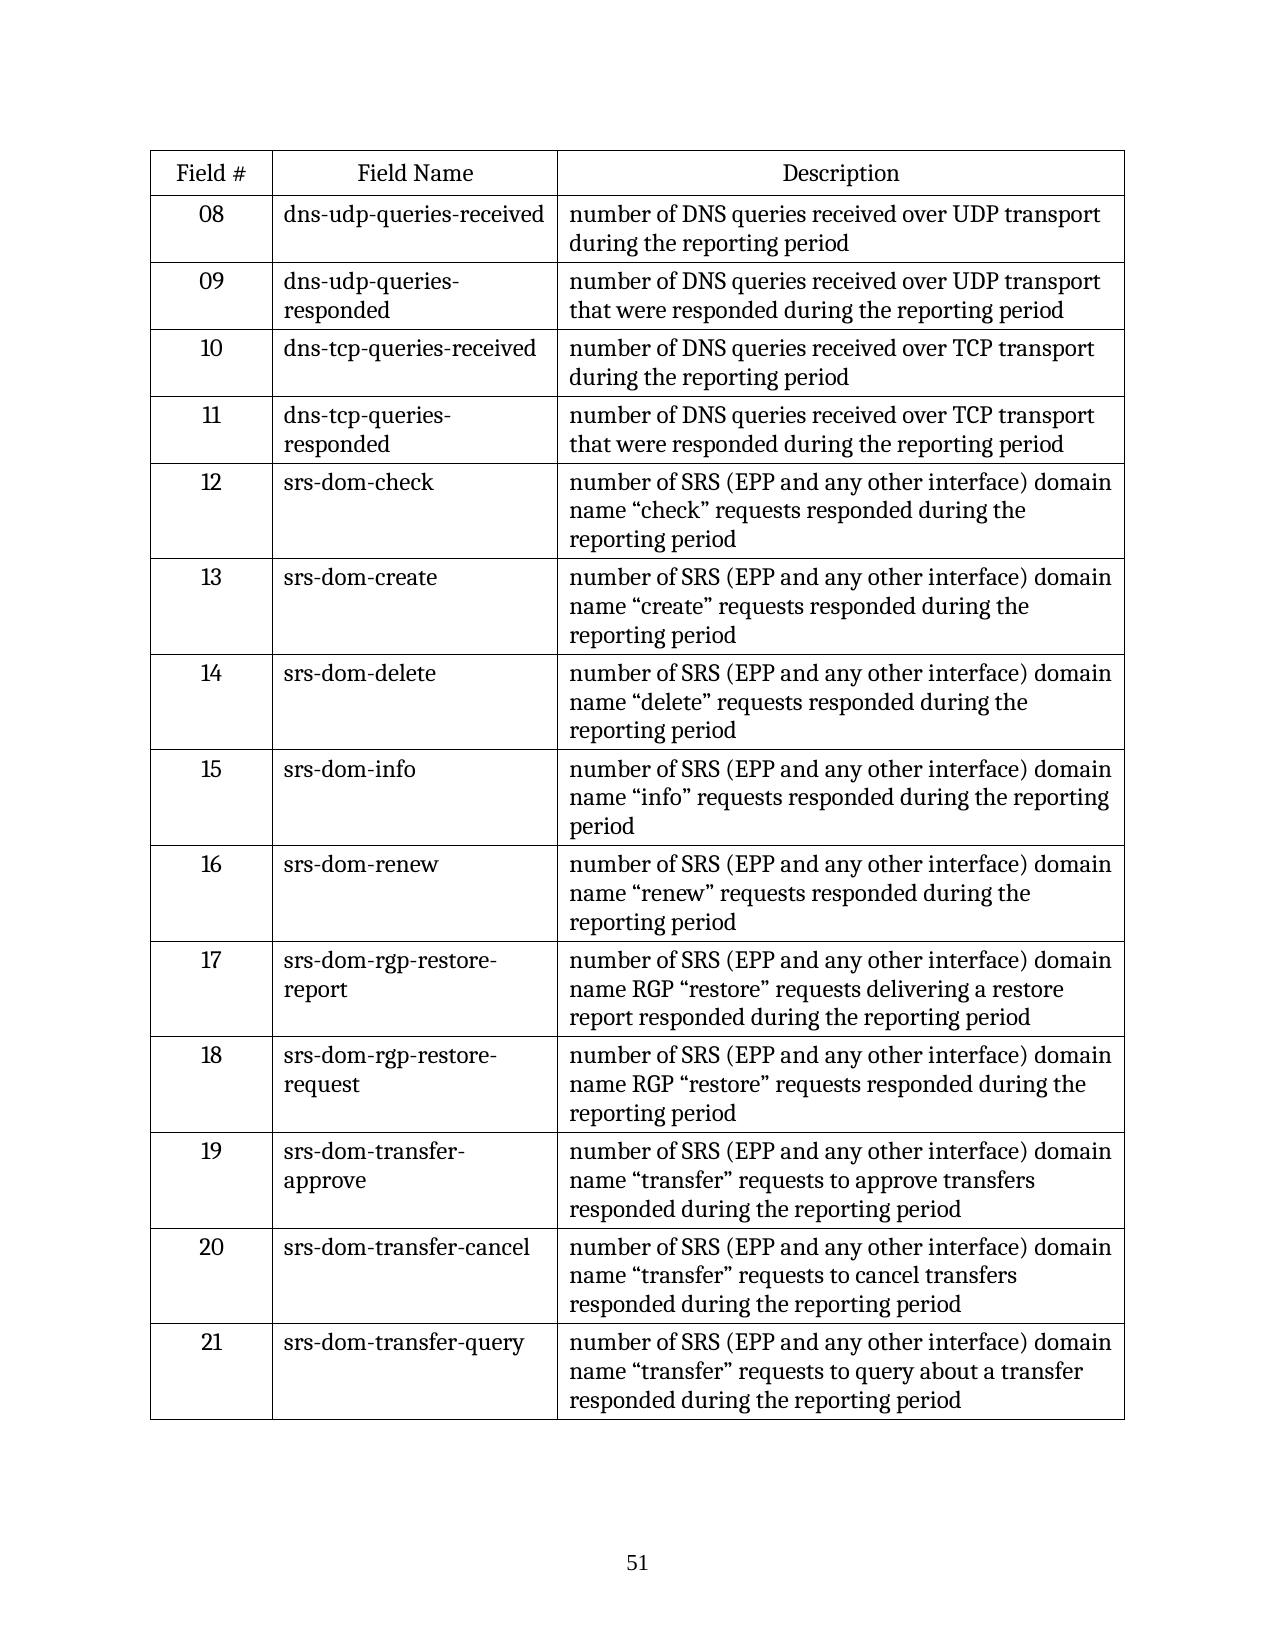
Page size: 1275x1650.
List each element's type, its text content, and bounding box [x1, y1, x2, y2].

table_cell srs-dom-transfer-cancel [273, 1229, 557, 1323]
table_cell srs-dom-transfer-approve [273, 1133, 557, 1227]
table_cell number of SRS (EPP and any other interface) domain name RGP “restore” requests responded during the reporting period [558, 1037, 1124, 1132]
table_cell 18 [151, 1037, 272, 1132]
table_cell number of DNS queries received over TCP transport that were responded during the reporting period [558, 397, 1124, 462]
table_cell number of SRS (EPP and any other interface) domain name “check” requests responded during the reporting period [558, 464, 1124, 558]
table_cell 21 [151, 1324, 272, 1419]
table_cell 11 [151, 397, 272, 462]
table_cell number of SRS (EPP and any other interface) domain name “transfer” requests to approve transfers responded during the reporting period [558, 1133, 1124, 1227]
table_cell 17 [151, 942, 272, 1036]
table_cell srs-dom-rgp-restore-report [273, 942, 557, 1036]
table_cell number of SRS (EPP and any other interface) domain name “info” requests responded during the reporting period [558, 750, 1124, 845]
table_cell 14 [151, 655, 272, 749]
table_cell number of DNS queries received over TCP transport during the reporting period [558, 330, 1124, 396]
table_cell number of SRS (EPP and any other interface) domain name “transfer” requests to query about a transfer responded during the reporting period [558, 1324, 1124, 1419]
table_cell srs-dom-create [273, 559, 557, 654]
table_cell 16 [151, 846, 272, 941]
table_cell srs-dom-rgp-restore-request [273, 1037, 557, 1132]
table_cell dns-tcp-queries-responded [273, 397, 557, 462]
table_cell number of SRS (EPP and any other interface) domain name “transfer” requests to cancel transfers responded during the reporting period [558, 1229, 1124, 1323]
table_cell srs-dom-delete [273, 655, 557, 749]
table_cell 08 [151, 196, 272, 262]
table_cell dns-udp-queries-responded [273, 263, 557, 329]
table_cell 13 [151, 559, 272, 654]
table_cell 10 [151, 330, 272, 396]
table_header Field Name [273, 151, 557, 195]
table_cell number of SRS (EPP and any other interface) domain name “delete” requests responded during the reporting period [558, 655, 1124, 749]
table_cell 12 [151, 464, 272, 558]
table_cell srs-dom-renew [273, 846, 557, 941]
table_cell number of SRS (EPP and any other interface) domain name “renew” requests responded during the reporting period [558, 846, 1124, 941]
table_cell number of DNS queries received over UDP transport during the reporting period [558, 196, 1124, 262]
table_cell number of SRS (EPP and any other interface) domain name “create” requests responded during the reporting period [558, 559, 1124, 654]
table_cell 19 [151, 1133, 272, 1227]
table_cell srs-dom-check [273, 464, 557, 558]
table_cell number of DNS queries received over UDP transport that were responded during the reporting period [558, 263, 1124, 329]
table_cell 20 [151, 1229, 272, 1323]
table_cell srs-dom-info [273, 750, 557, 845]
table_cell 15 [151, 750, 272, 845]
table_header Description [558, 151, 1124, 195]
table_header Field # [151, 151, 272, 195]
table_cell number of SRS (EPP and any other interface) domain name RGP “restore” requests delivering a restore report responded during the reporting period [558, 942, 1124, 1036]
table_cell 09 [151, 263, 272, 329]
table_cell dns-tcp-queries-received [273, 330, 557, 396]
table_cell dns-udp-queries-received [273, 196, 557, 262]
table_cell srs-dom-transfer-query [273, 1324, 557, 1419]
